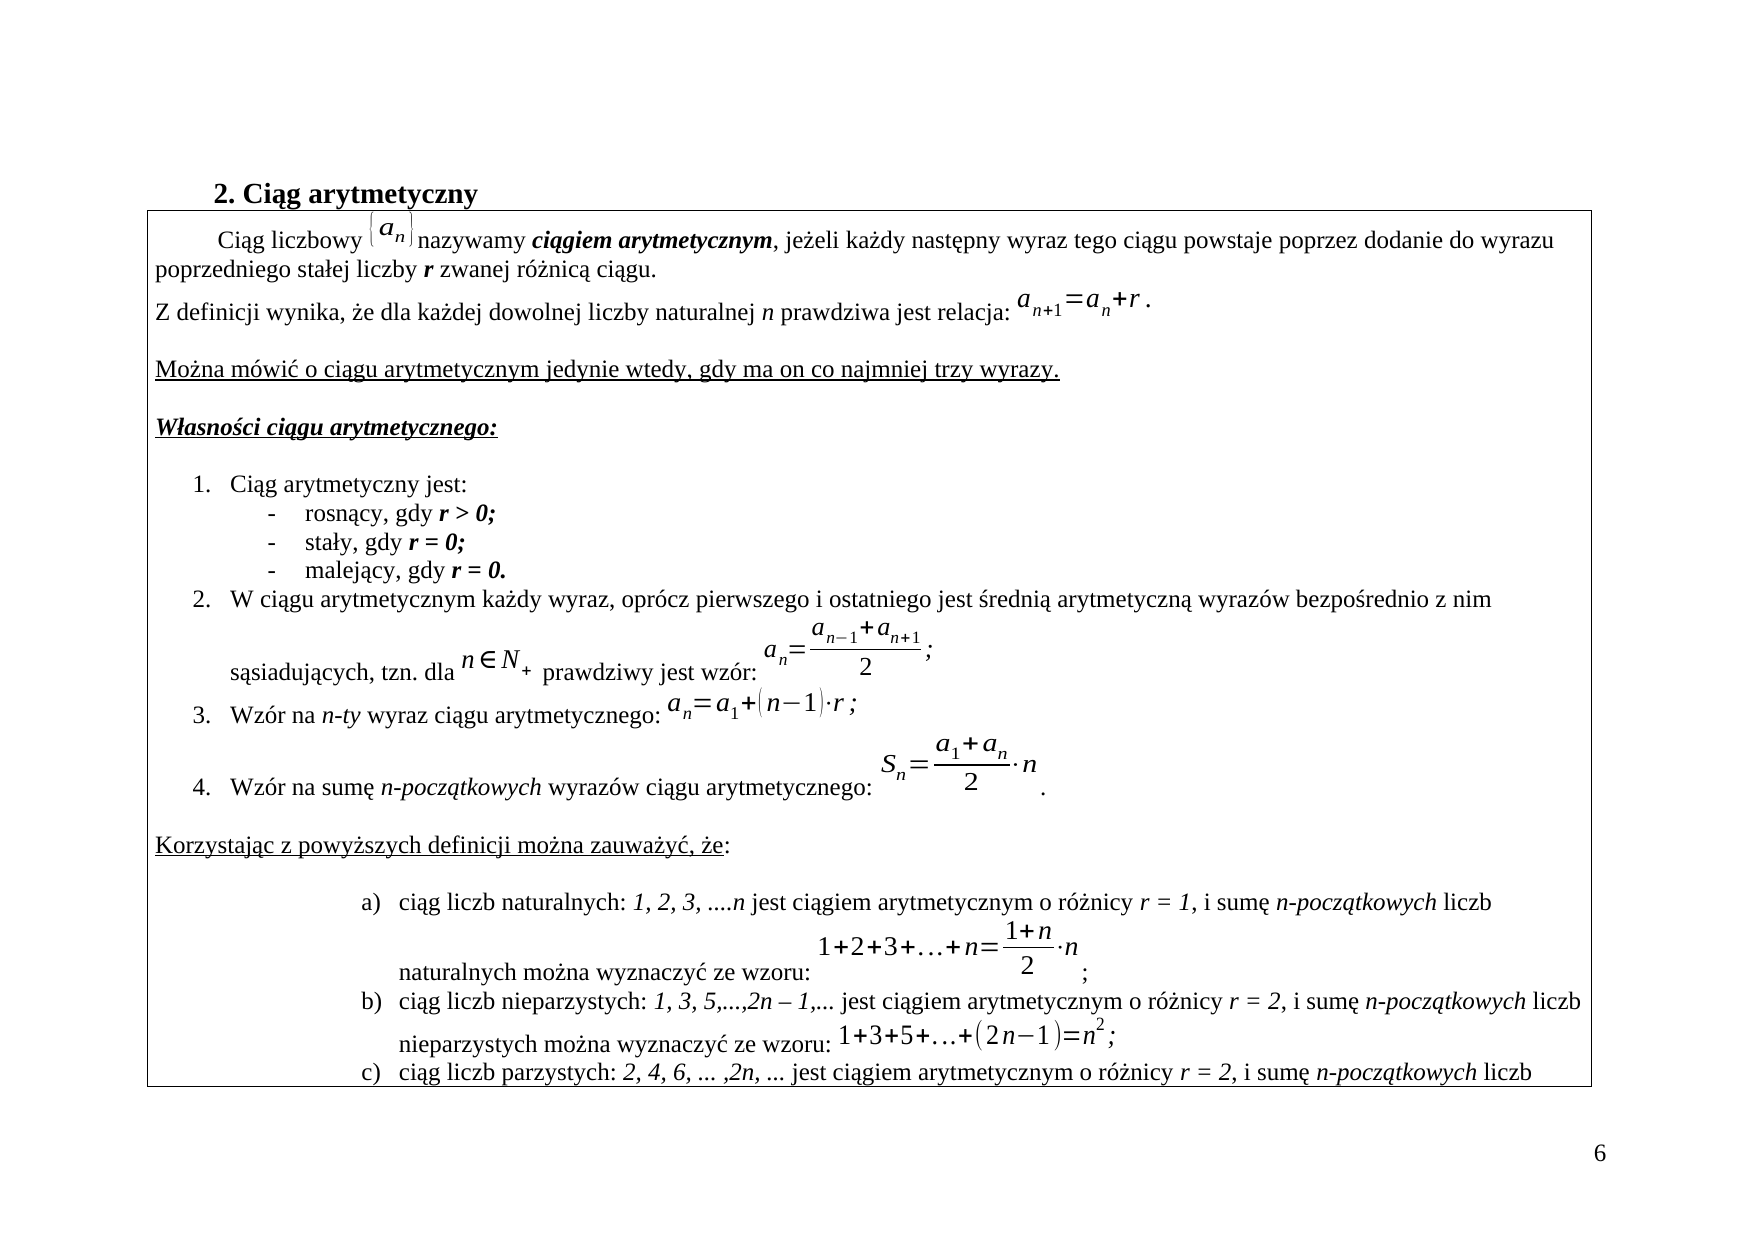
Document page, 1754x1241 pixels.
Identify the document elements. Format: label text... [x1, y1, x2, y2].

text 2. Ciąg arytmetyczny [148, 176, 1606, 210]
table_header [148, 211, 1591, 1086]
